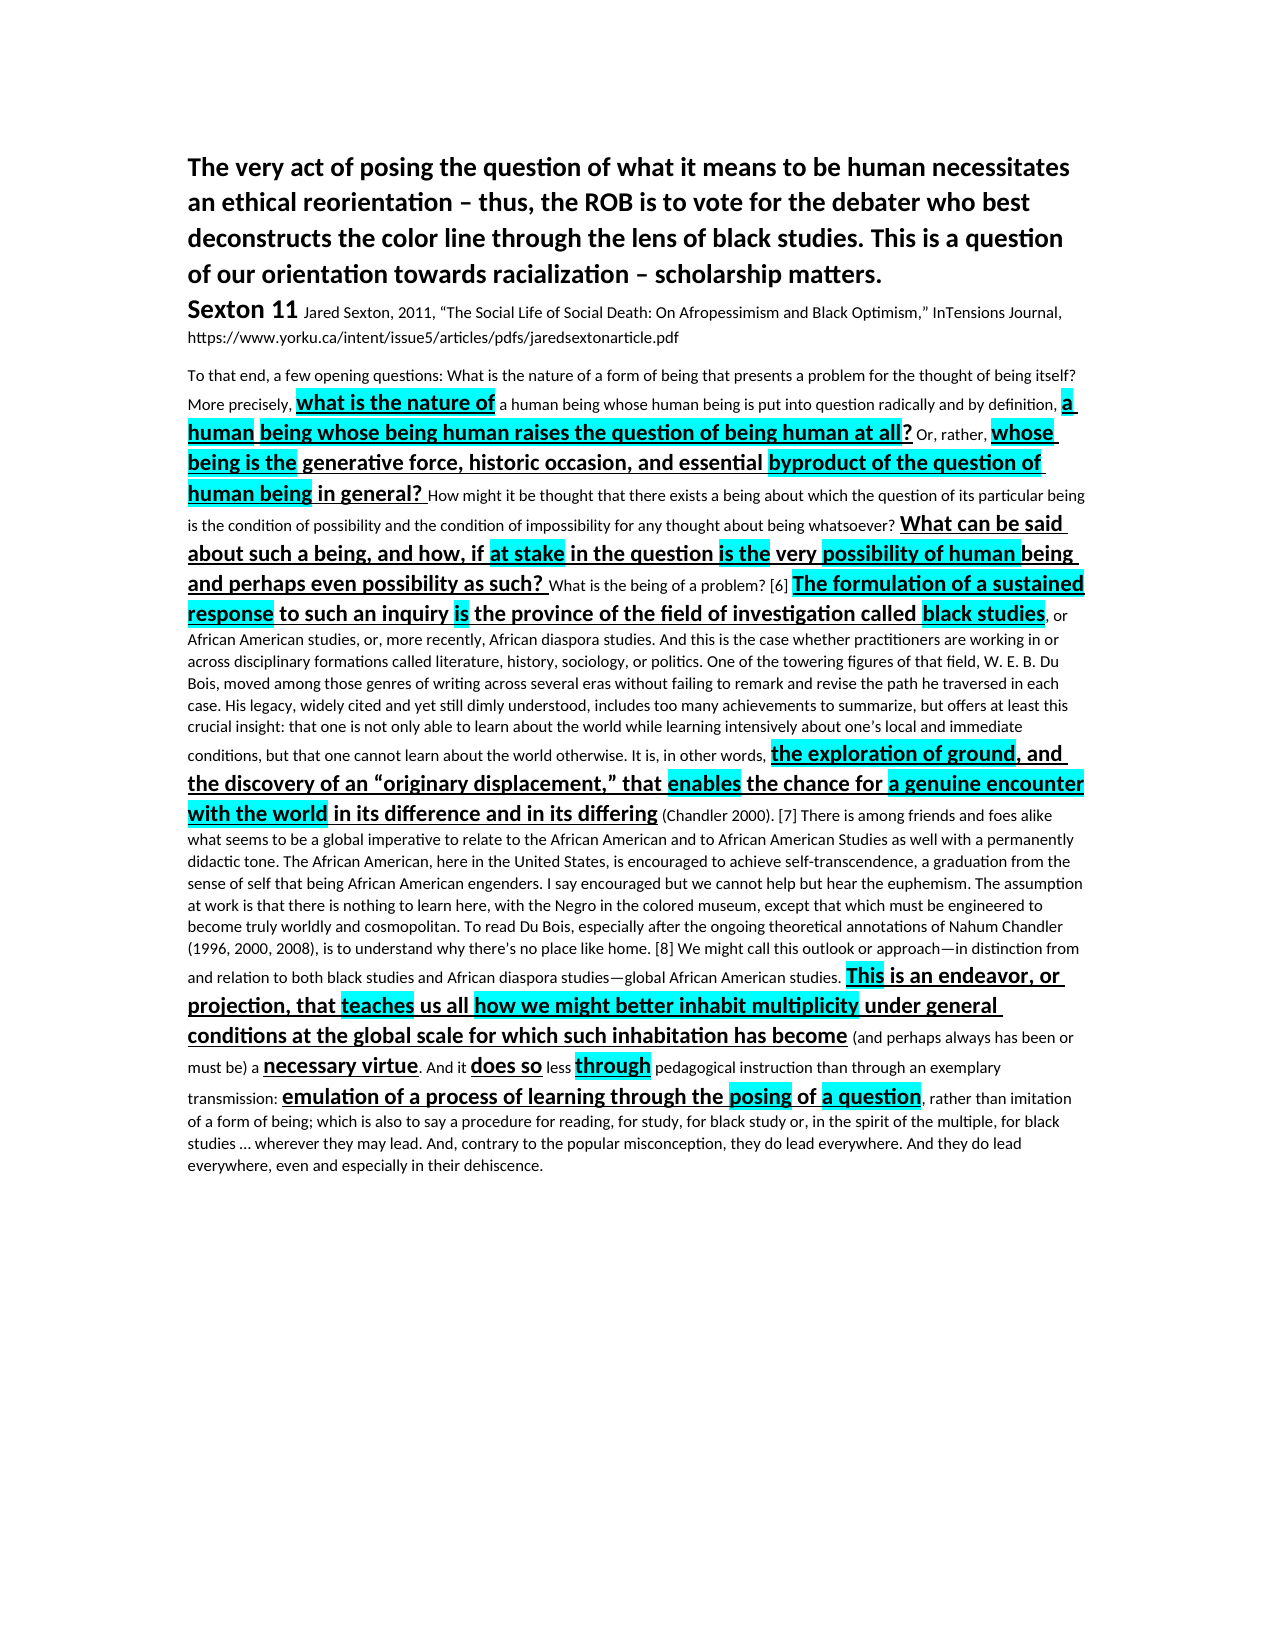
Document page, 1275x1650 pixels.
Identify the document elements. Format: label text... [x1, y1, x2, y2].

text To that end, a few opening questions: What is the nature of a form of being that presents a problem for the thought of being itself? More precisely, what is the nature of a human being whose human being is put into question radically and by definition, a human being whose being human raises the question of being human at all? Or, rather, whose being is the generative force, historic occasion, and essential byproduct of the question of human being in general? How might it be thought that there exists a being about which the question of its particular being is the condition of possibility and the condition of impossibility for any thought about being whatsoever? What can be said about such a being, and how, if at stake in the question is the very possibility of human being and perhaps even possibility as such? What is the being of a problem? [6] The formulation of a sustained response to such an inquiry is the province of the field of investigation called black studies, or African American studies, or, more recently, African diaspora studies. And this is the case whether practitioners are working in or across disciplinary formations called literature, history, sociology, or politics. One of the towering figures of that field, W. E. B. Du Bois, moved among those genres of writing across several eras without failing to remark and revise the path he traversed in each case. His legacy, widely cited and yet still dimly understood, includes too many achievements to summarize, but offers at least this crucial insight: that one is not only able to learn about the world while learning intensively about one’s local and immediate conditions, but that one cannot learn about the world otherwise. It is, in other words, the exploration of ground, and the discovery of an “originary displacement,” that enables the chance for a genuine encounter with the world in its difference and in its differing (Chandler 2000). [7] There is among friends and foes alike what seems to be a global imperative to relate to the African American and to African American Studies as well with a permanently didactic tone. The African American, here in the United States, is encouraged to achieve self-transcendence, a graduation from the sense of self that being African American engenders. I say encouraged but we cannot help but hear the euphemism. The assumption at work is that there is nothing to learn here, with the Negro in the colored museum, except that which must be engineered to become truly worldly and cosmopolitan. To read Du Bois, especially after the ongoing theoretical annotations of Nahum Chandler (1996, 2000, 2008), is to understand why there’s no place like home. [8] We might call this outlook or approach—in distinction from and relation to both black studies and African diaspora studies—global African American studies. This is an endeavor, or projection, that teaches us all how we might better inhabit multiplicity under general conditions at the global scale for which such inhabitation has become (and perhaps always has been or must be) a necessary virtue. And it does so less through pedagogical instruction than through an exemplary transmission: emulation of a process of learning through the posing of a question, rather than imitation of a form of being; which is also to say a procedure for reading, for study, for black study or, in the spirit of the multiple, for black studies … wherever they may lead. And, contrary to the popular misconception, they do lead everywhere. And they do lead everywhere, even and especially in their dehiscence. [187, 366, 1087, 1176]
subtitle The very act of posing the question of what it means to be human necessitates an ethical reorientation – thus, the ROB is to vote for the debater who best deconstructs the color line through the lens of black studies. This is a question of our orientation towards racialization – scholarship matters. [187, 150, 1087, 290]
text Sexton 11 Jared Sexton, 2011, “The Social Life of Social Death: On Afropessimism and Black Optimism,” InTensions Journal, https://www.yorku.ca/intent/issue5/articles/pdfs/jaredsextonarticle.pdf [187, 292, 1087, 347]
